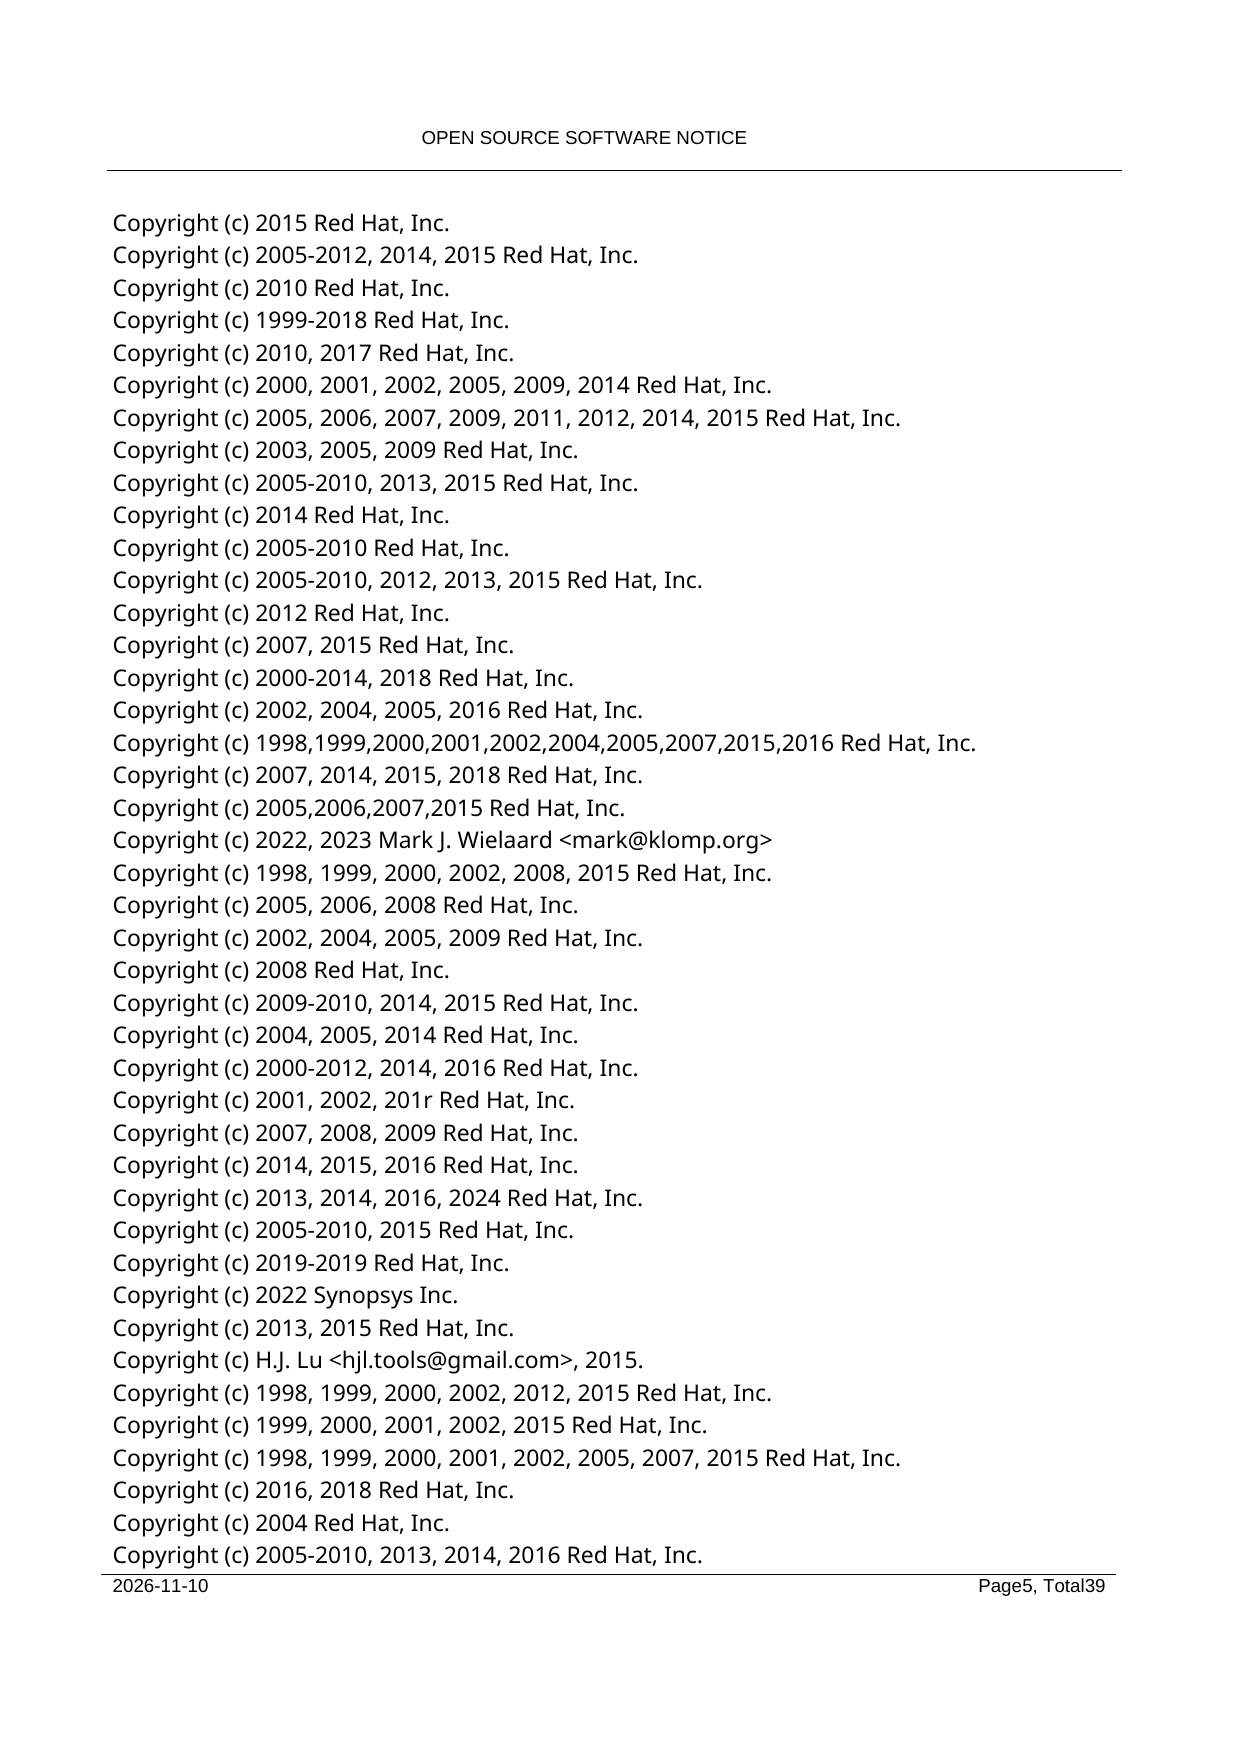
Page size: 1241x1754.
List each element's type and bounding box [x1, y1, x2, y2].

text [112, 206, 1128, 1571]
